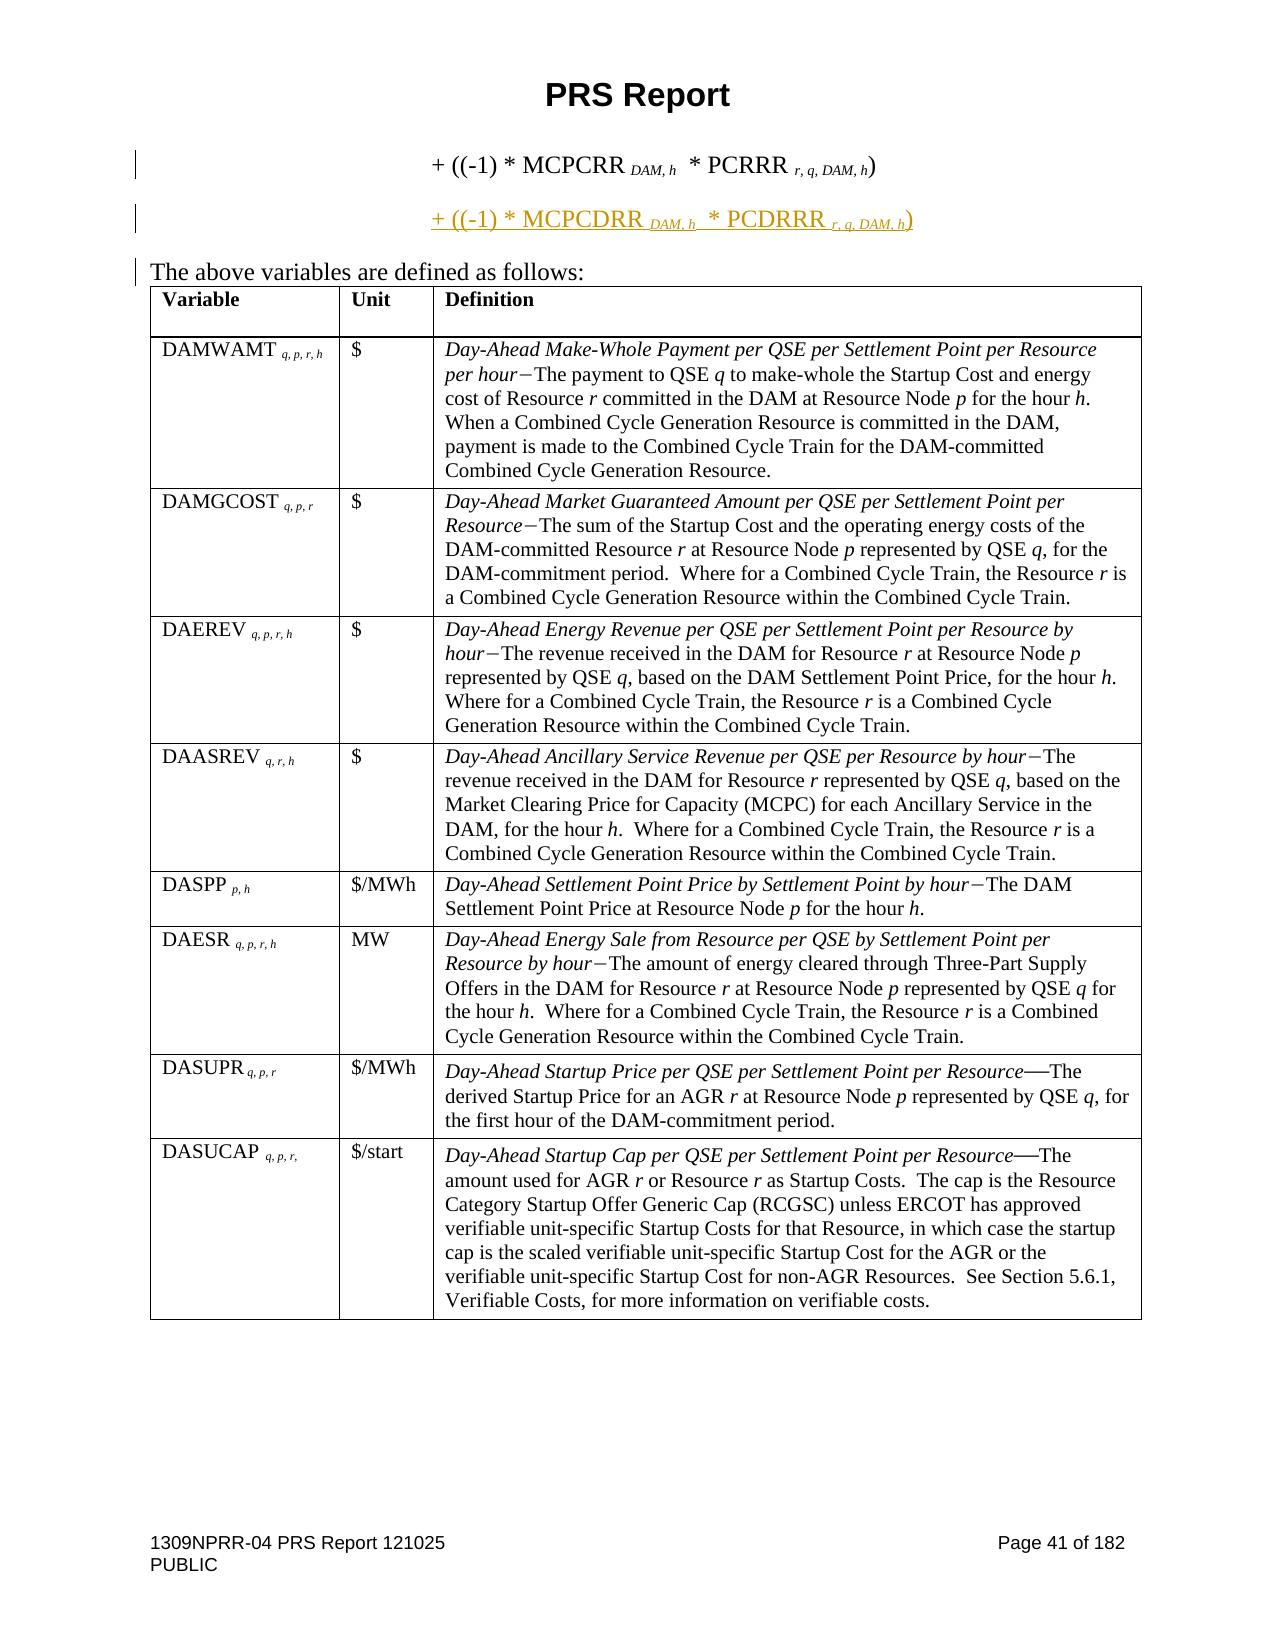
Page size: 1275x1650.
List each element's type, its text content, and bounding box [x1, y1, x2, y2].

table_cell Day-Ahead Startup Price per QSE per Settlement Point per Resource—The derived Startup Price for an AGR r at Resource Node p represented by QSE q, for the first hour of the DAM-commitment period. [434, 1055, 1141, 1138]
table_cell DASPP p, h [151, 872, 339, 926]
table_cell $/start [340, 1139, 433, 1318]
table_cell MW [340, 927, 433, 1054]
table_cell $ [340, 489, 433, 616]
table_cell Day-Ahead Make-Whole Payment per QSE per Settlement Point per Resource per hour¾The payment to QSE q to make-whole the Startup Cost and energy cost of Resource r committed in the DAM at Resource Node p for the hour h. When a Combined Cycle Generation Resource is committed in the DAM, payment is made to the Combined Cycle Train for the DAM-committed Combined Cycle Generation Resource. [434, 338, 1141, 488]
table_cell $ [340, 617, 433, 743]
table_cell DASUCAP q, p, r, [151, 1139, 339, 1318]
text + ((-1) * MCPCRR DAM, h * PCRRR r, q, DAM, h) [225, 150, 1125, 179]
table_cell Day-Ahead Energy Revenue per QSE per Settlement Point per Resource by hour¾The revenue received in the DAM for Resource r at Resource Node p represented by QSE q, based on the DAM Settlement Point Price, for the hour h. Where for a Combined Cycle Train, the Resource r is a Combined Cycle Generation Resource within the Combined Cycle Train. [434, 617, 1141, 743]
table_cell $/MWh [340, 1055, 433, 1138]
table_cell DAMWAMT q, p, r, h [151, 338, 339, 488]
table_cell Day-Ahead Startup Cap per QSE per Settlement Point per Resource—The amount used for AGR r or Resource r as Startup Costs. The cap is the Resource Category Startup Offer Generic Cap (RCGSC) unless ERCOT has approved verifiable unit-specific Startup Costs for that Resource, in which case the startup cap is the scaled verifiable unit-specific Startup Cost for the AGR or the verifiable unit-specific Startup Cost for non-AGR Resources. See Section 5.6.1, Verifiable Costs, for more information on verifiable costs. [434, 1139, 1141, 1318]
table_cell Day-Ahead Ancillary Service Revenue per QSE per Resource by hour¾The revenue received in the DAM for Resource r represented by QSE q, based on the Market Clearing Price for Capacity (MCPC) for each Ancillary Service in the DAM, for the hour h. Where for a Combined Cycle Train, the Resource r is a Combined Cycle Generation Resource within the Combined Cycle Train. [434, 744, 1141, 871]
table_header Variable [151, 287, 339, 336]
table_cell DAEREV q, p, r, h [151, 617, 339, 743]
table_cell DAASREV q, r, h [151, 744, 339, 871]
text The above variables are defined as follows: [150, 257, 1125, 286]
table_cell $/MWh [340, 872, 433, 926]
table_cell DAESR q, p, r, h [151, 927, 339, 1054]
table_cell Day-Ahead Market Guaranteed Amount per QSE per Settlement Point per Resource¾The sum of the Startup Cost and the operating energy costs of the DAM-committed Resource r at Resource Node p represented by QSE q, for the DAM-commitment period. Where for a Combined Cycle Train, the Resource r is a Combined Cycle Generation Resource within the Combined Cycle Train. [434, 489, 1141, 616]
table_header Unit [340, 287, 433, 336]
table_cell Day-Ahead Settlement Point Price by Settlement Point by hour¾The DAM Settlement Point Price at Resource Node p for the hour h. [434, 872, 1141, 926]
table_header Definition [434, 287, 1141, 336]
table_cell DASUPR q, p, r [151, 1055, 339, 1138]
table_cell DAMGCOST q, p, r [151, 489, 339, 616]
table_cell Day-Ahead Energy Sale from Resource per QSE by Settlement Point per Resource by hour¾The amount of energy cleared through Three-Part Supply Offers in the DAM for Resource r at Resource Node p represented by QSE q for the hour h. Where for a Combined Cycle Train, the Resource r is a Combined Cycle Generation Resource within the Combined Cycle Train. [434, 927, 1141, 1054]
table_cell $ [340, 338, 433, 488]
table_cell $ [340, 744, 433, 871]
